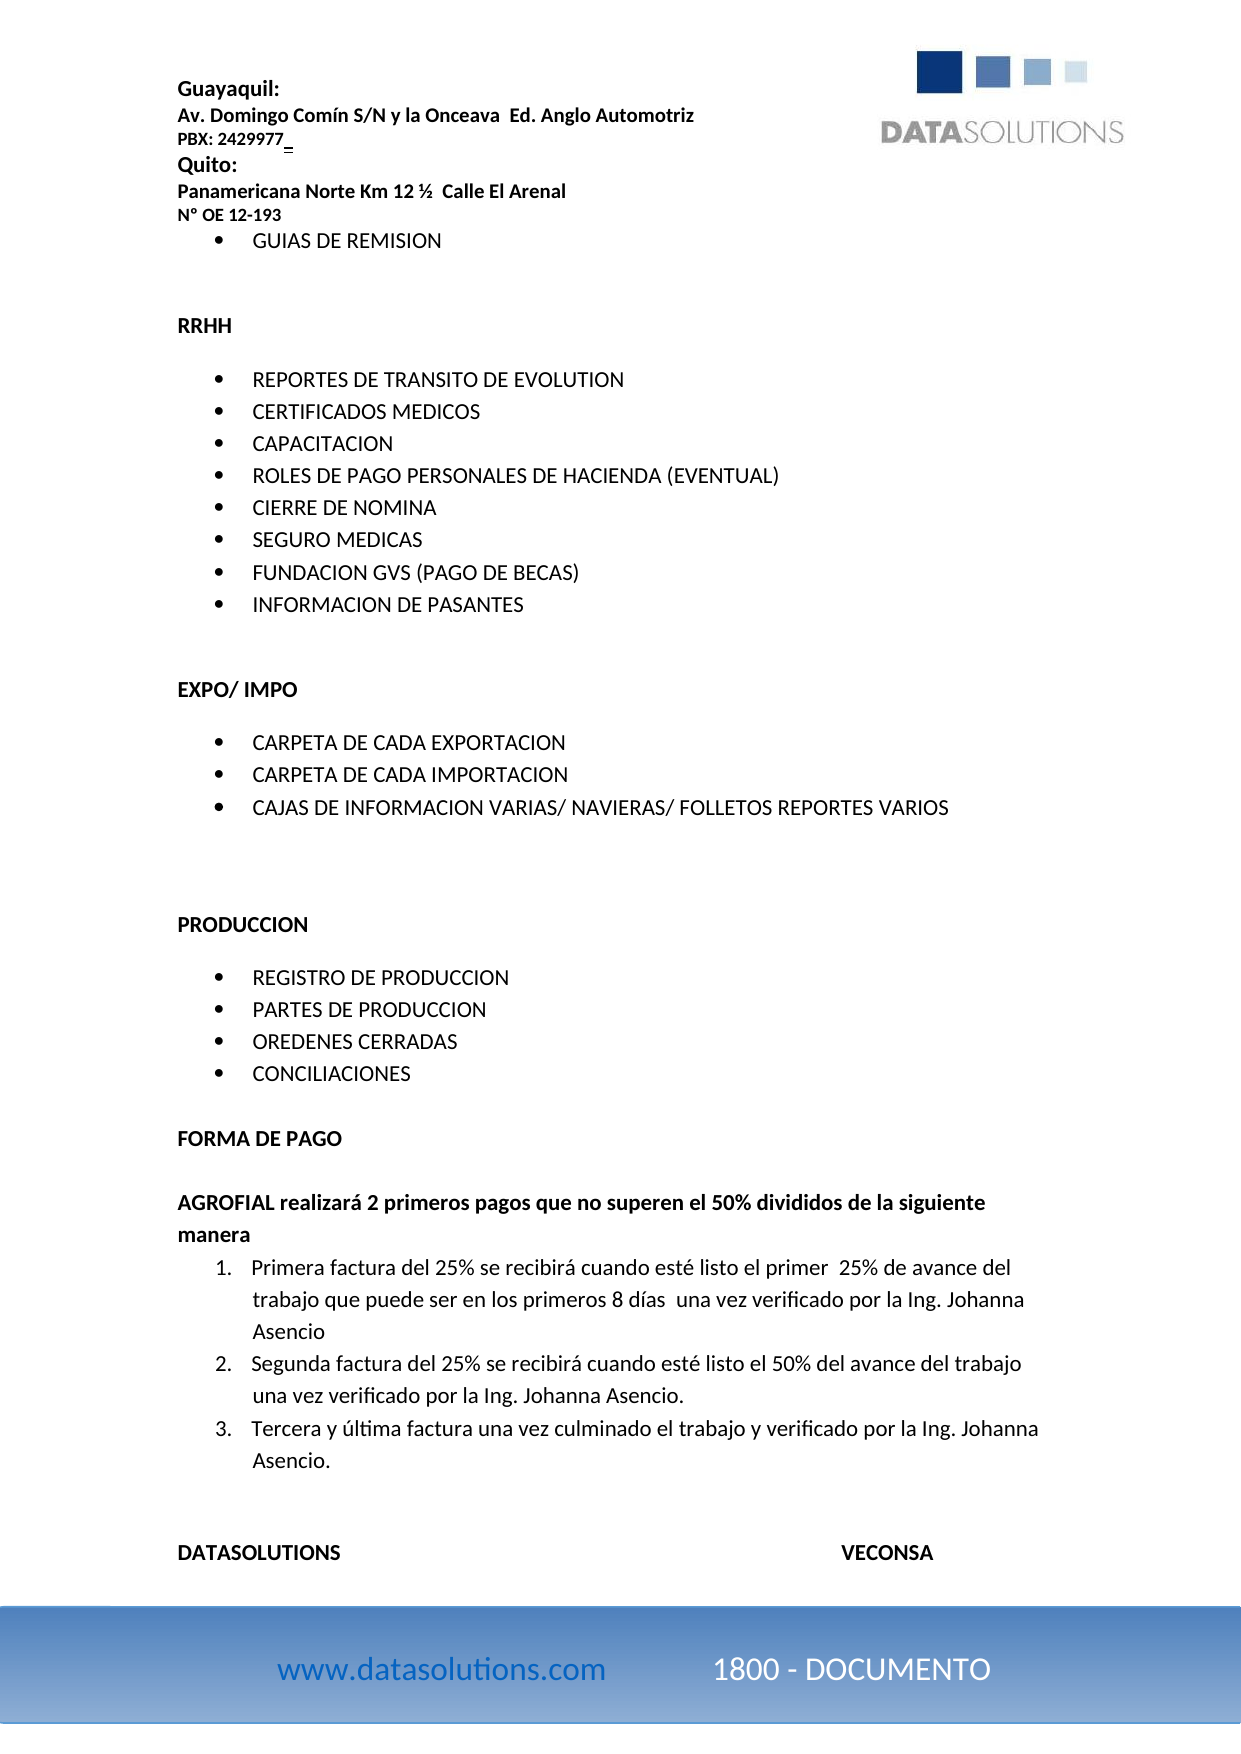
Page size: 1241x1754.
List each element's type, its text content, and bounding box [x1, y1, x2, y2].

list ROLES DE PAGO PERSONALES DE HACIENDA (EVENTUAL) [215, 461, 1063, 489]
list OREDENES CERRADAS [215, 1027, 1063, 1055]
text RRHH [177, 312, 1063, 340]
text PRODUCCION [177, 910, 1063, 938]
list SEGURO MEDICAS [215, 526, 1063, 554]
text EXPO/ IMPO [177, 675, 1063, 703]
text DATASOLUTIONS VECONSA [177, 1538, 1063, 1566]
list CARPETA DE CADA IMPORTACION [215, 760, 1063, 788]
list Primera factura del 25% se recibirá cuando esté listo el primer 25% de avance del trabajo que puede ser en los primeros 8 días una vez verificado por la Ing. Johanna Asencio [215, 1253, 1063, 1345]
text AGROFI AL realizará 2 primeros pagos que no superen el 50% divididos de la siguiente manera [177, 1188, 1063, 1248]
list CONCILIACIONES [215, 1059, 1063, 1088]
list CAPACITACION [215, 429, 1063, 457]
list CERTIFICADOS MEDICOS [215, 397, 1063, 425]
list REPORTES DE TRANSITO DE EVOLUTION [215, 365, 1063, 393]
list CIERRE DE NOMINA [215, 493, 1063, 521]
list Tercera y última factura una vez culminado el trabajo y verificado por la Ing. Johanna Asencio. [215, 1414, 1063, 1474]
list PARTES DE PRODUCCION [215, 995, 1063, 1023]
list Segunda factura del 25% se recibirá cuando esté listo el 50% del avance del trabajo una vez verificado por la Ing. Johanna Asencio. [215, 1349, 1063, 1409]
list INFORMACION DE PASANTES [215, 590, 1063, 618]
picture [846, 31, 1166, 163]
list FUNDACION GVS (PAGO DE BECAS) [215, 558, 1063, 586]
list CAJAS DE INFORMACION VARIAS/ NAVIERAS/ FOLLETOS REPORTES VARIOS [215, 793, 1063, 853]
list GUIAS DE REMISION [215, 226, 1063, 254]
list CARPETA DE CADA EXPORTACION [215, 728, 1063, 756]
text FORMA DE PAGO [177, 1124, 1063, 1152]
list REGISTRO DE PRODUCCION [215, 963, 1063, 991]
